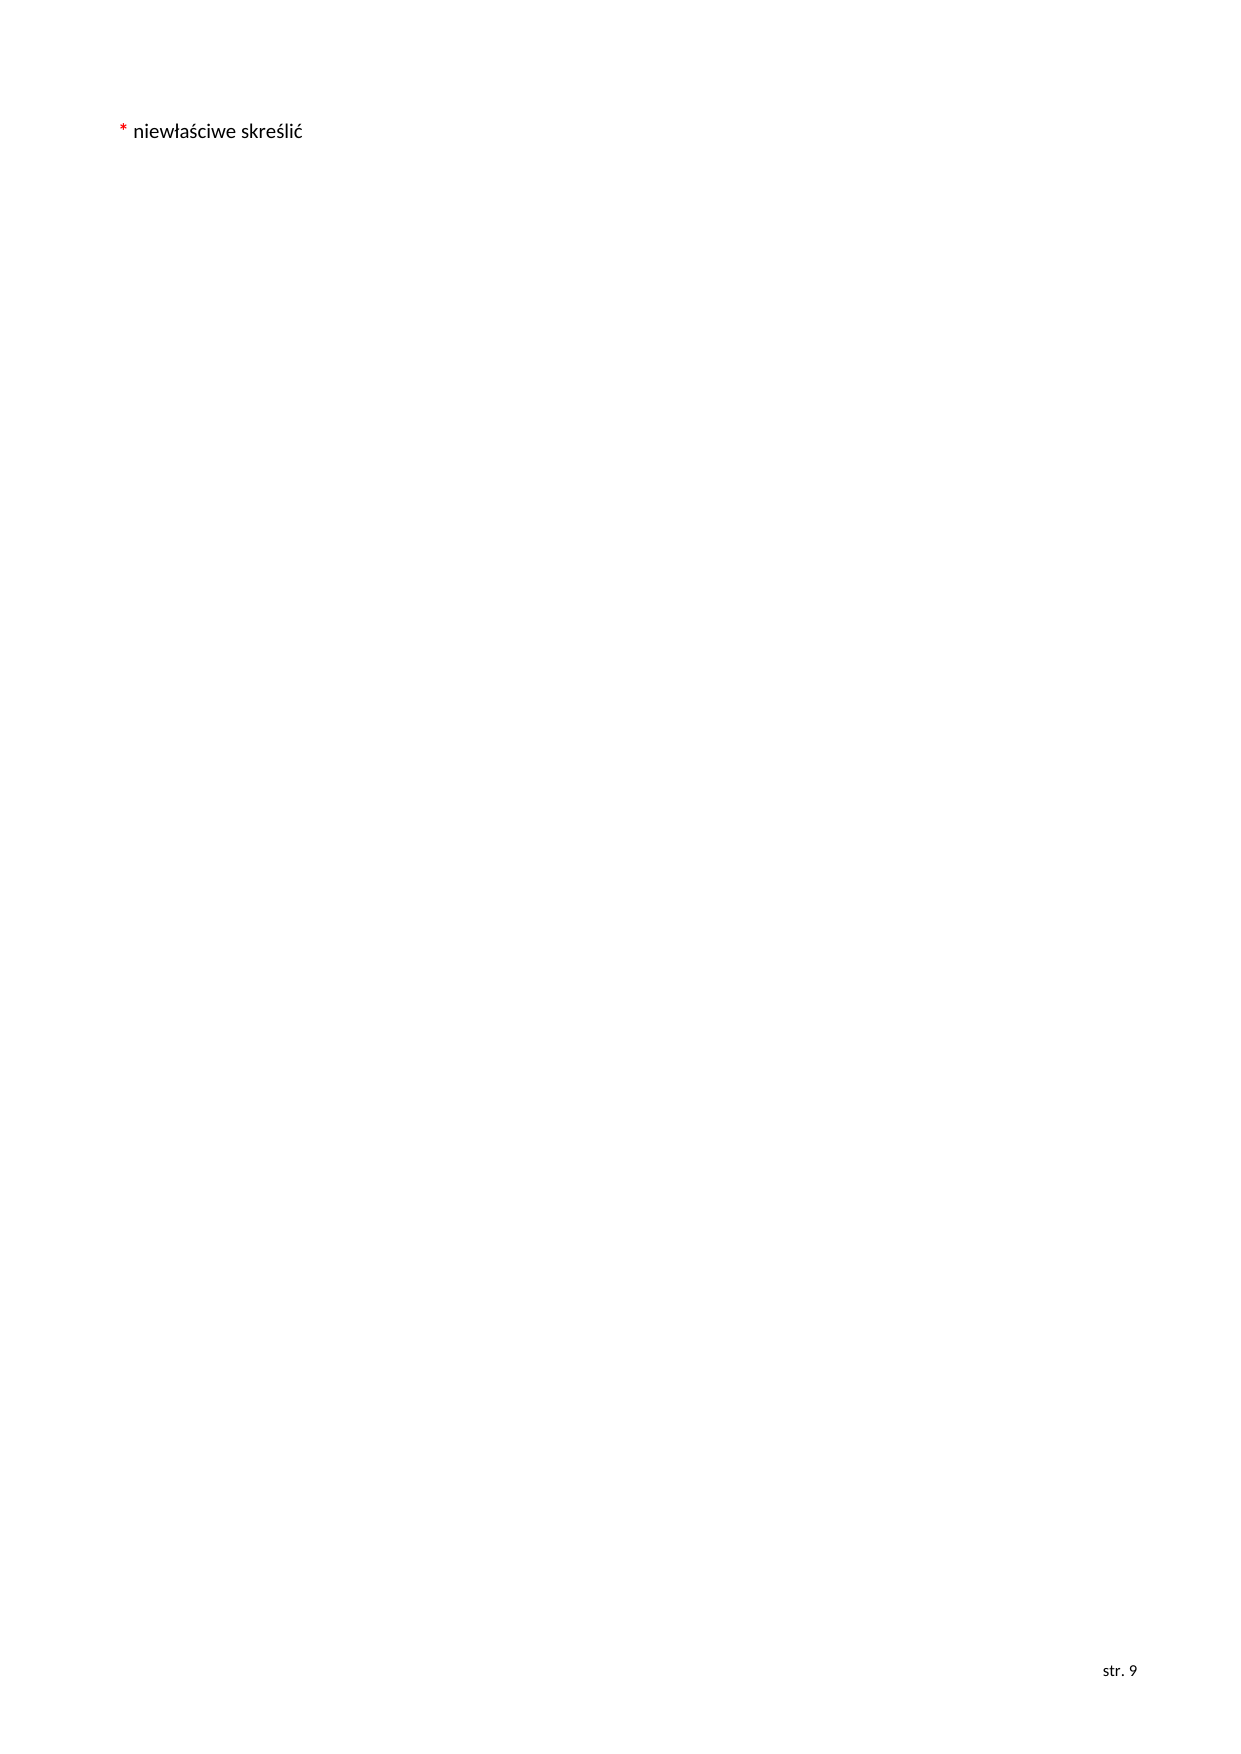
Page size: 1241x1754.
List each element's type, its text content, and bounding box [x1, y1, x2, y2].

text * niewłaściwe skreślić [118, 118, 1137, 144]
